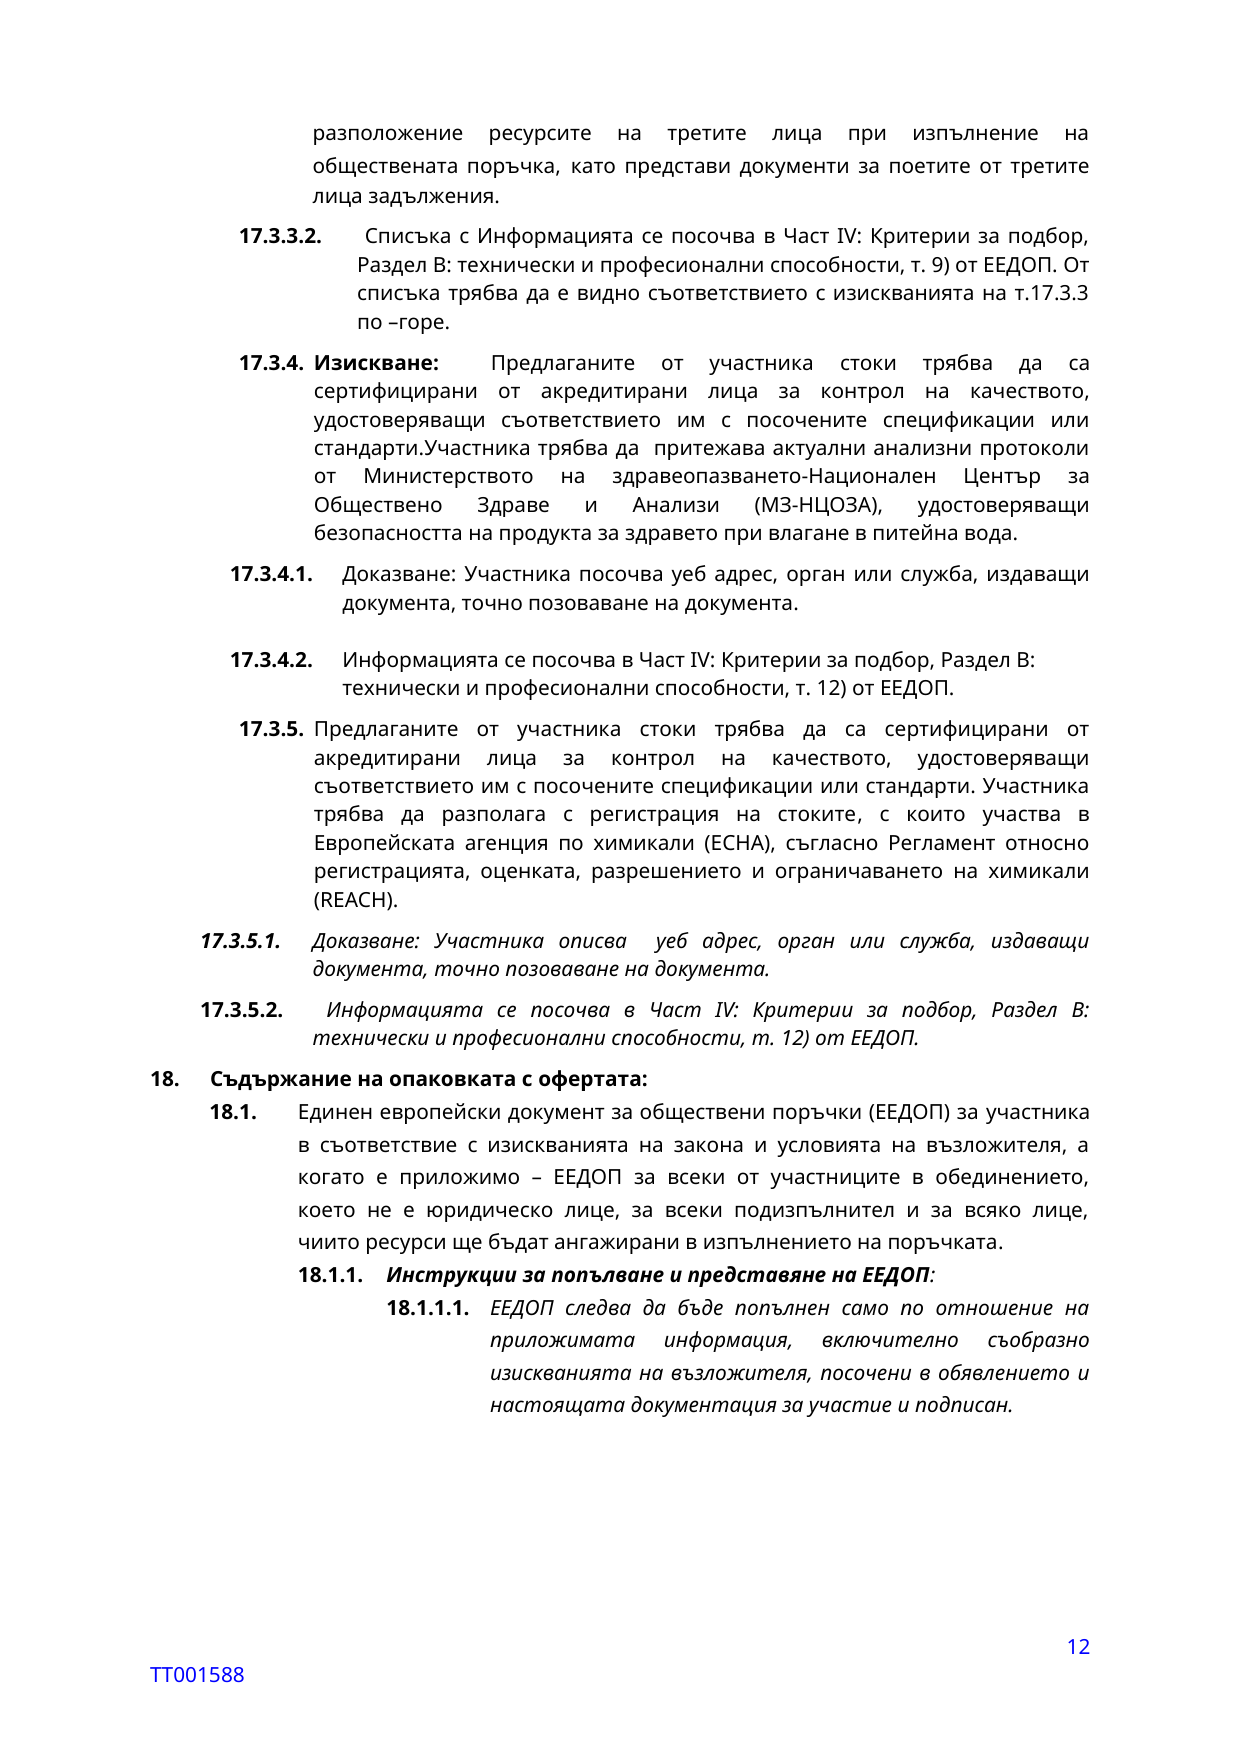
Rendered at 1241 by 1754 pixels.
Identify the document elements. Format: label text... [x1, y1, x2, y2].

list Информацията се посочва в Част IV: Критерии за подбор, Раздел В: технически и професионални способности, т. 12) от ЕЕДОП. [200, 995, 1090, 1052]
list Информацията се посочва в Част IV: Критерии за подбор, Раздел В: технически и професионални способности, т. 12) от ЕЕДОП. [229, 645, 1090, 702]
list Предлаганите от участника стоки трябва да са сертифицирани от акредитирани лица за контрол на качеството, удостоверяващи съответствието им с посочените спецификации или стандарти. Участника трябва да разполага с регистрация на стоките, с които участва в Европейската агенция по химикали (ЕСНА), съгласно Регламент относно регистрацията, оценката, разрешението и ограничаването на химикали (REACH). [239, 714, 1090, 913]
list ЕЕДОП следва да бъде попълнен само по отношение на приложимата информация, включително съобразно изискванията на възложителя, посочени в обявлението и настоящата документация за участие и подписан. [386, 1293, 1090, 1419]
list Списъка с Информацията се посочва в Част IV: Критерии за подбор, Раздел В: технически и професионални способности, т. 9) от ЕЕДОП. От списъка трябва да е видно съответствието с изискванията на т.17.3.3 по –горе. [239, 222, 1090, 335]
list Изискване: Предлаганите от участника стоки трябва да са сертифицирани от акредитирани лица за контрол на качеството, удостоверяващи съответствието им с посочените спецификации или стандарти.Участника трябва да притежава актуални анализни протоколи от Министерството на здравеопазването-Национален Център за Обществено Здраве и Анализи (МЗ-НЦОЗА), удостоверяващи безопасността на продукта за здравето при влагане в питейна вода. [239, 348, 1090, 547]
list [312, 118, 1090, 209]
list Единен европейски документ за обществени поръчки (ЕЕДОП) за участника в съответствие с изискванията на закона и условията на възложителя, а когато е приложимо – ЕЕДОП за всеки от участниците в обединението, което не е юридическо лице, за всеки подизпълнител и за всяко лице, чиито ресурси ще бъдат ангажирани в изпълнението на поръчката. [209, 1097, 1090, 1256]
list Доказване: Участника описва уеб адрес, орган или служба, издаващи документа, точно позоваване на документа. [200, 926, 1090, 983]
list Доказване: Участника посочва уеб адрес, орган или служба, издаващи документа, точно позоваване на документа. [229, 559, 1090, 616]
list Инструкции за попълване и представяне на ЕЕДОП: [298, 1260, 1090, 1288]
list Съдържание на опаковката с офертата: [150, 1064, 1090, 1093]
